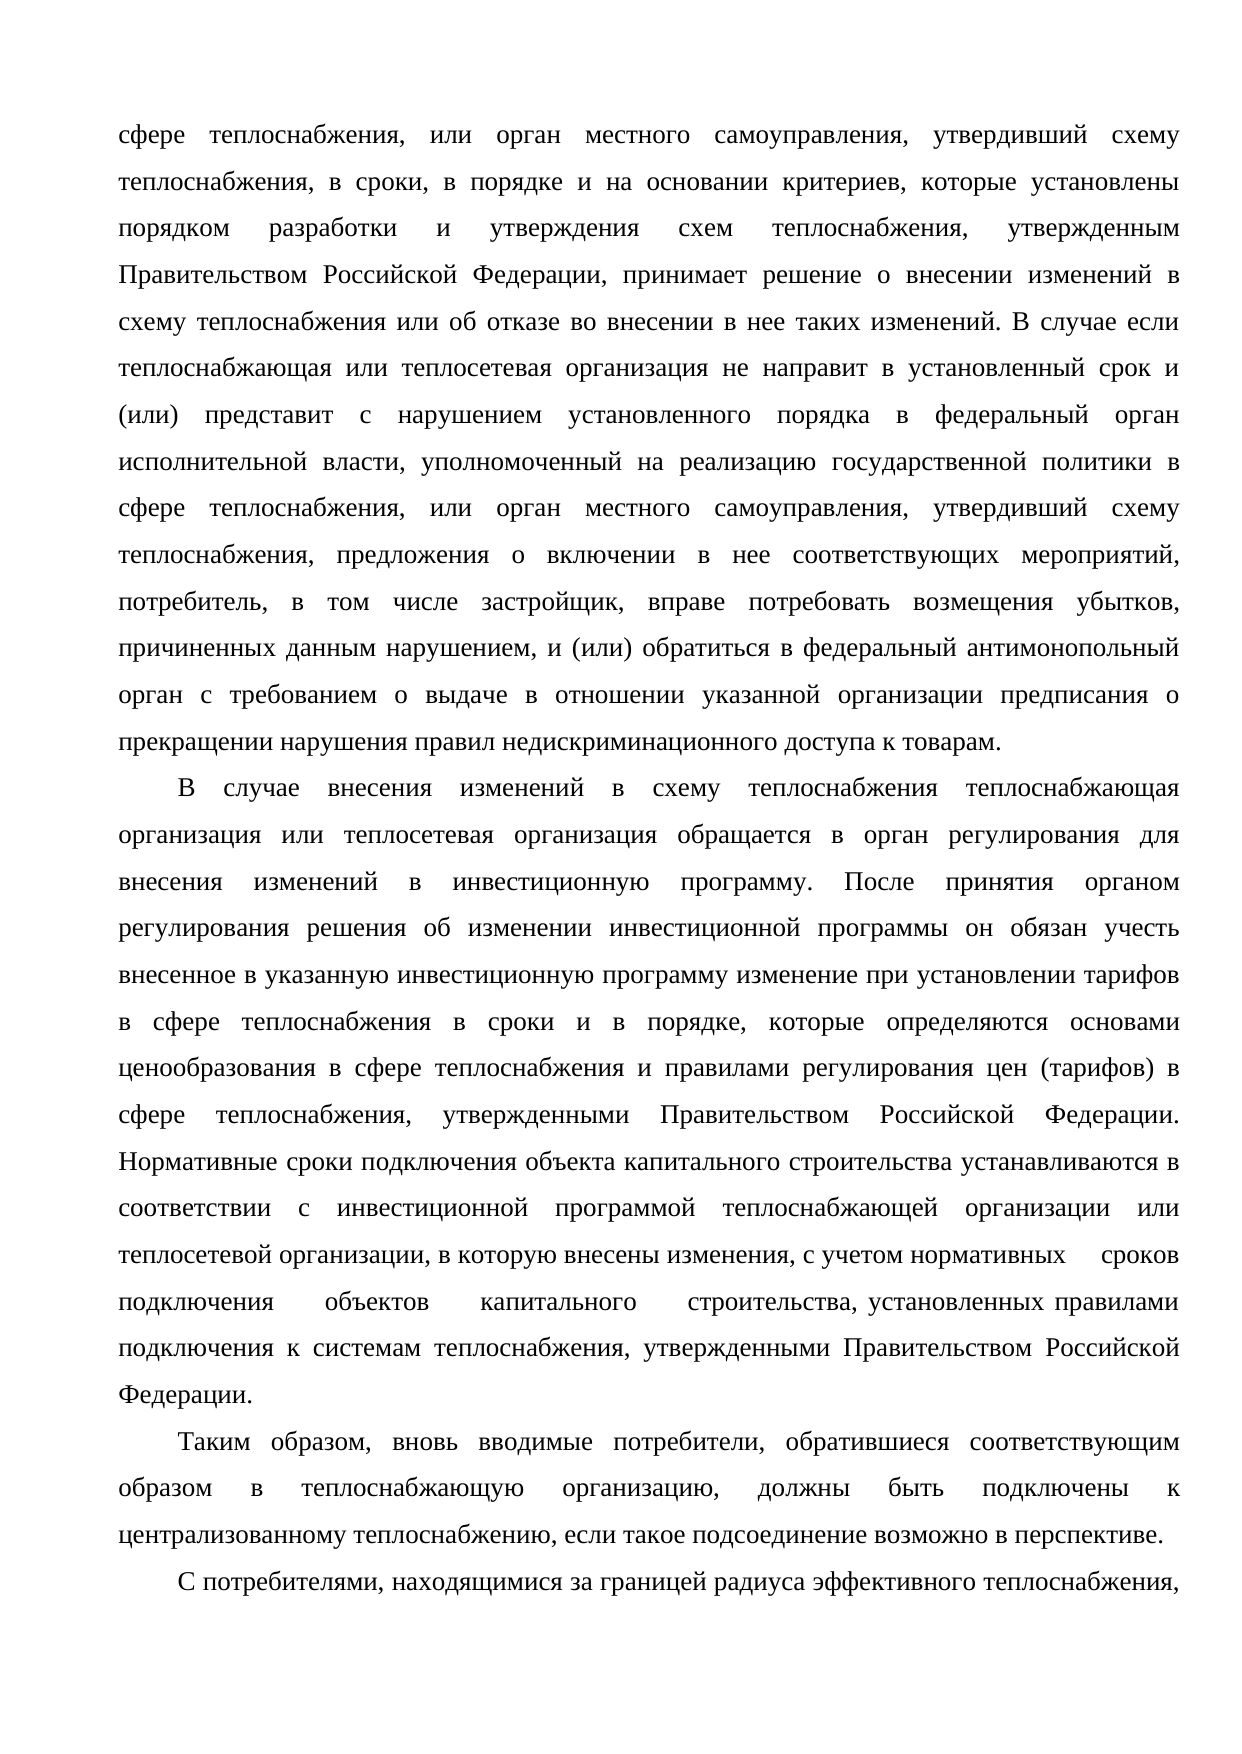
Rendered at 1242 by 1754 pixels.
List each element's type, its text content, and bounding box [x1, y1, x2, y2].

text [118, 1565, 1181, 1596]
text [118, 118, 1181, 756]
text Таким образом, вновь вводимые потребители, обратившиеся соответствующим образом в теплоснабжающую организацию, должны быть подключены к централизованному теплоснабжению, если такое подсоединение возможно в перспективе. [118, 1425, 1181, 1549]
text В случае внесения изменений в схему теплоснабжения теплоснабжающая организация или теплосетевая организация обращается в орган регулирования для внесения изменений в инвестиционную программу. После принятия органом регулирования решения об изменении инвестиционной программы он обязан учесть внесенное в указанную инвестиционную программу изменение при установлении тарифов в сфере теплоснабжения в сроки и в порядке, которые определяются основами ценообразования в сфере теплоснабжения и правилами регулирования цен (тарифов) в сфере теплоснабжения, утвержденными Правительством Российской Федерации. Нормативные сроки подключения объекта капитального строительства устанавливаются в соответствии с инвестиционной программой теплоснабжающей организации или теплосетевой организации, в которую внесены изменения, с учетом нормативных сроков подключения объектов капитального строительства, установленных правилами подключения к системам теплоснабжения, утвержденными Правительством Российской Федерации. [118, 771, 1181, 1409]
